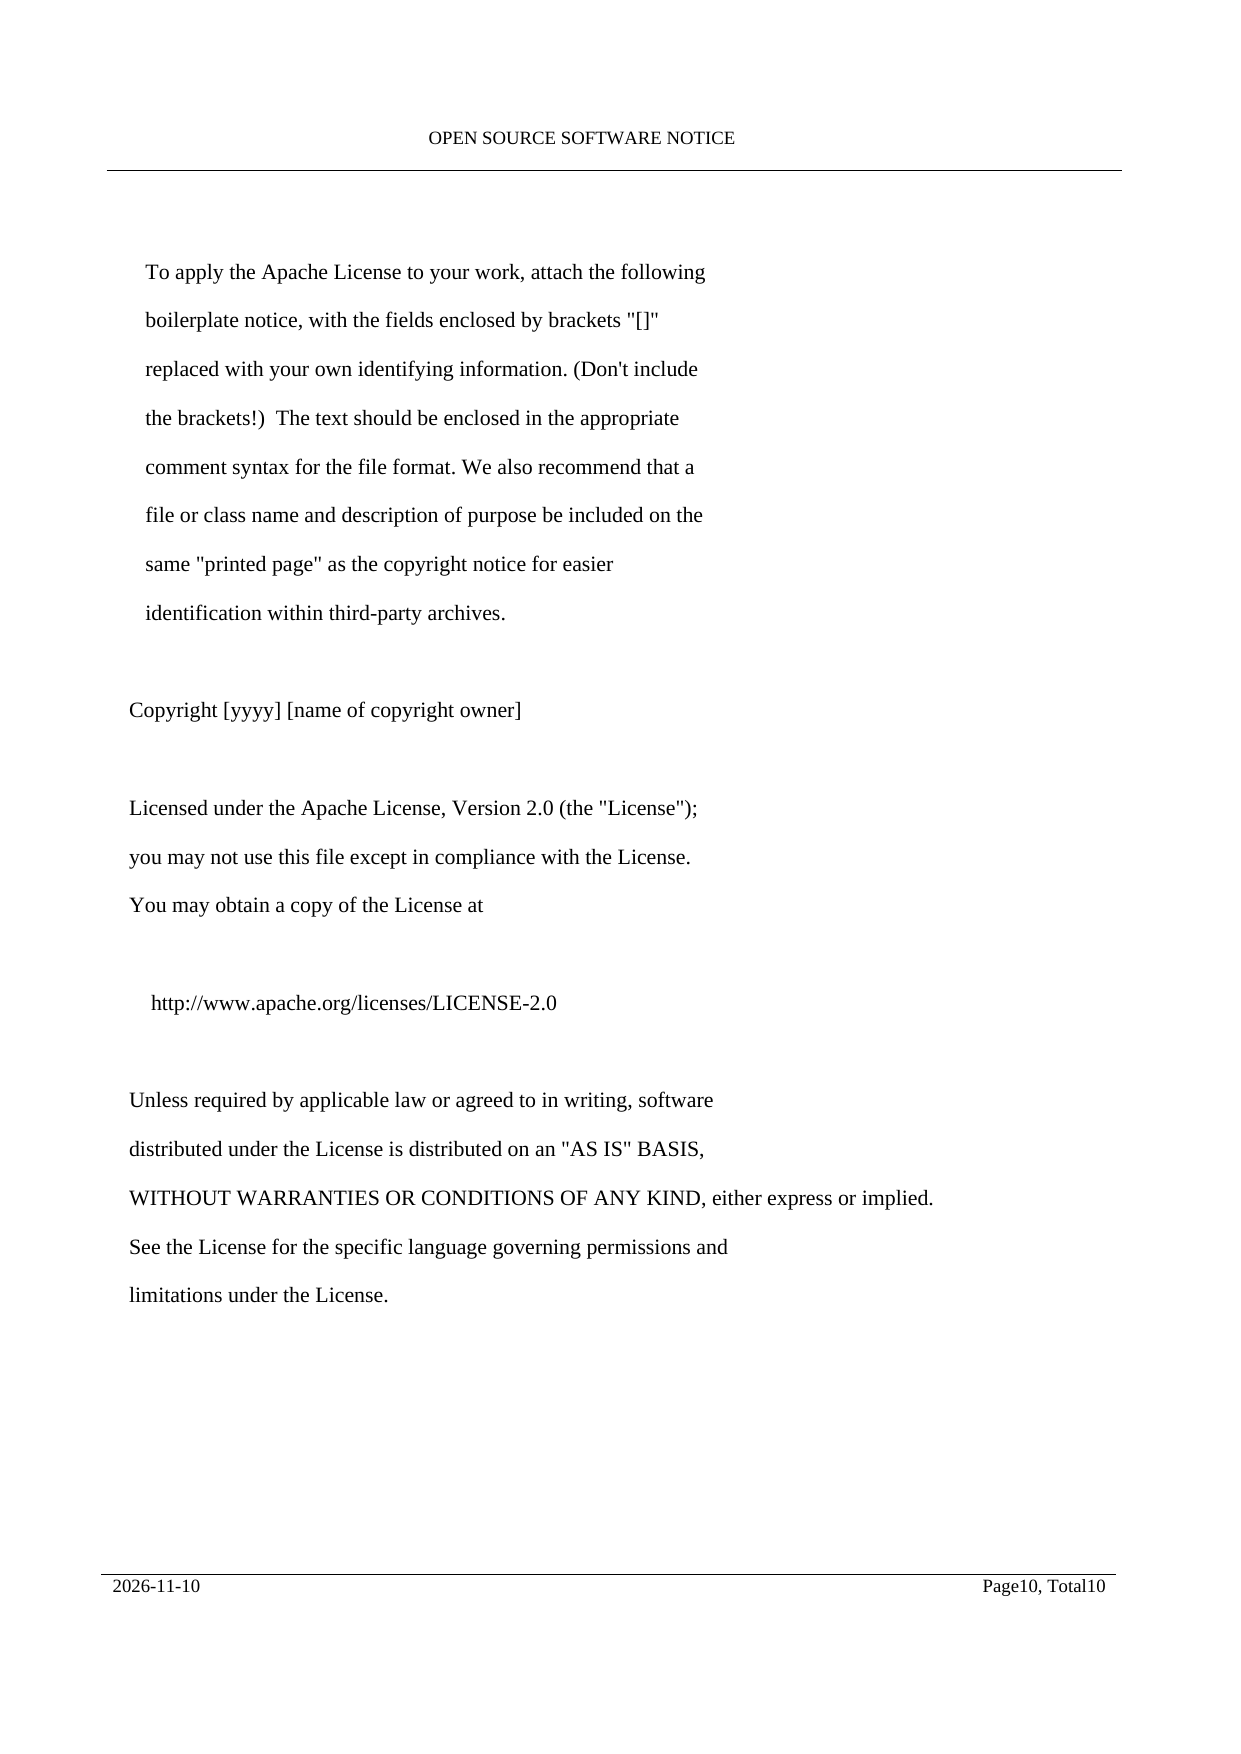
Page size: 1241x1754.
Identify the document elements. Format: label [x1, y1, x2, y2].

text [112, 206, 1128, 1311]
